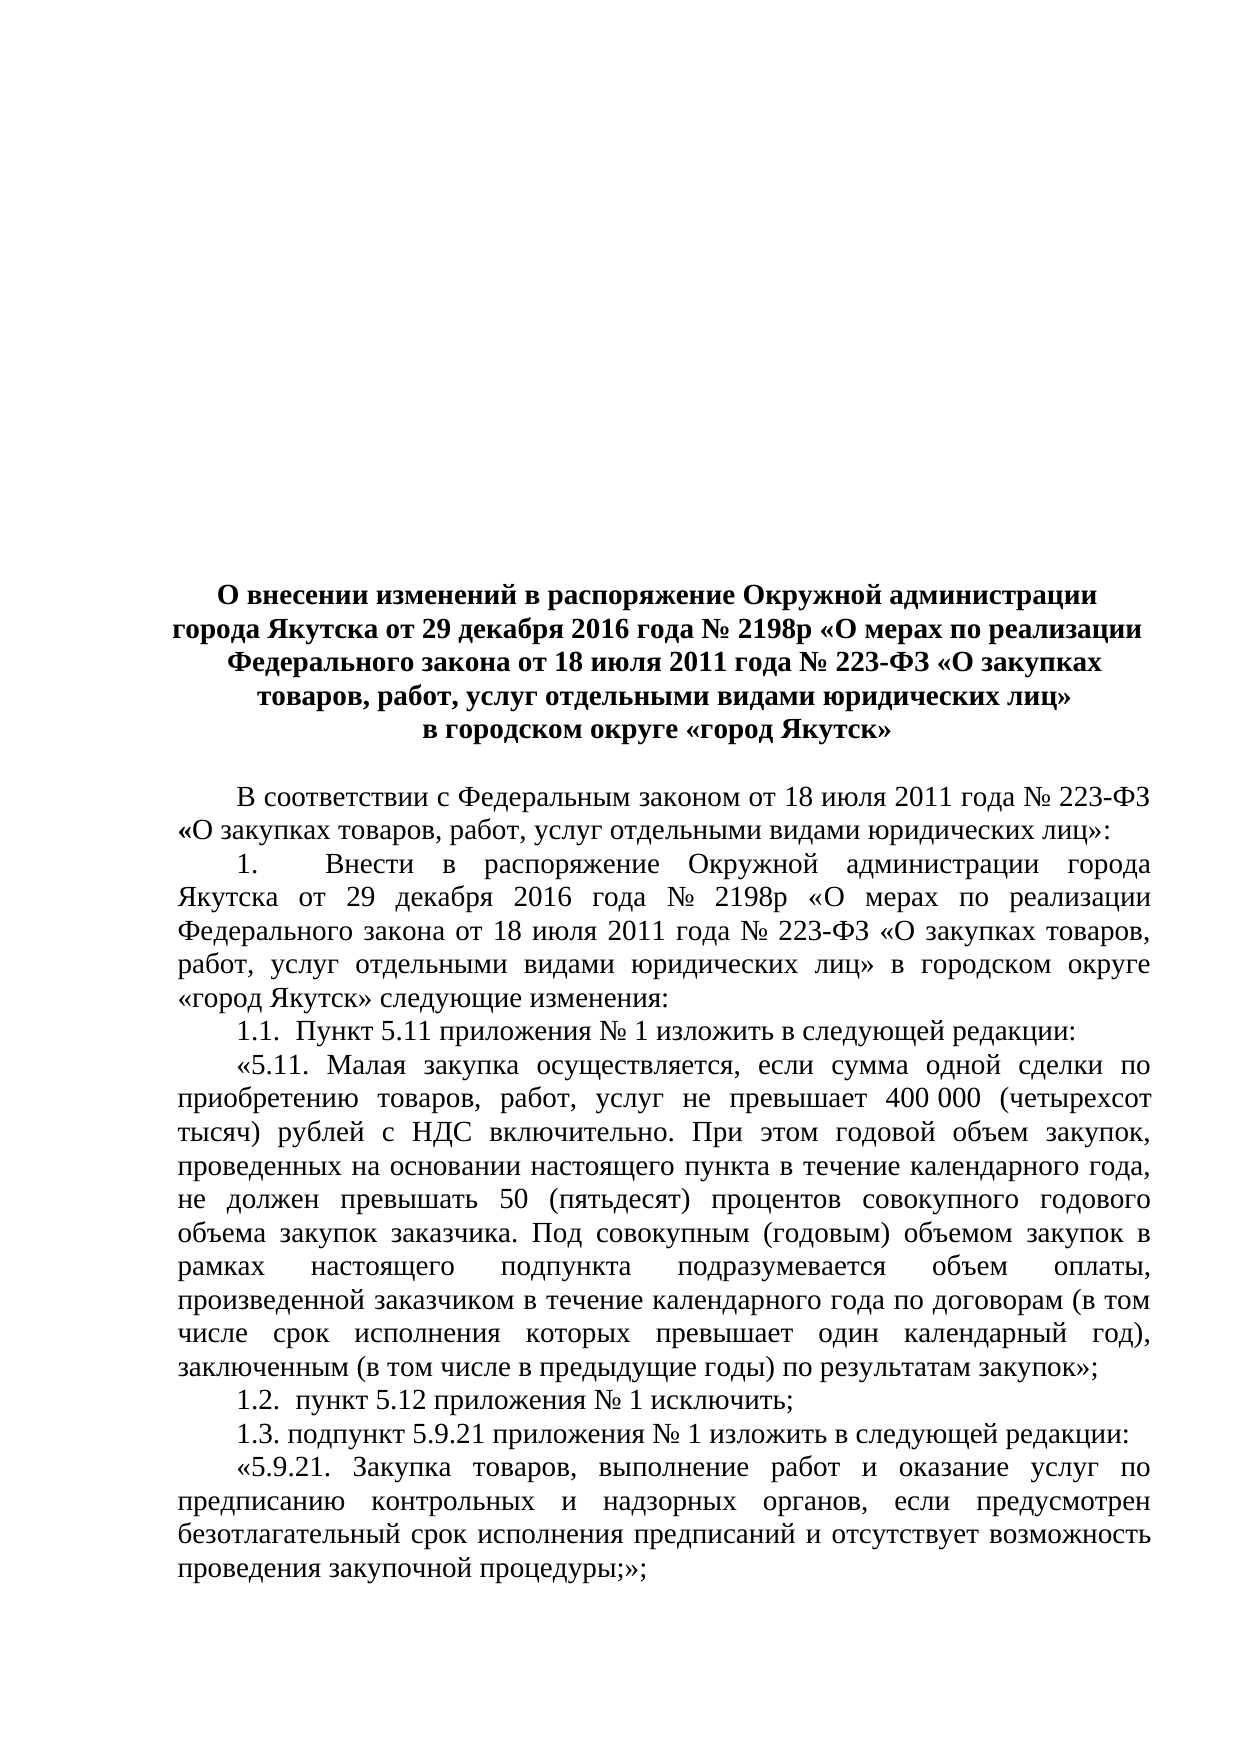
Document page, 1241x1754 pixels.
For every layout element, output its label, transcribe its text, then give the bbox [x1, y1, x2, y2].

title города Якутска от 29 декабря 2016 года № 2198р «О мерах по реализации Федерального закона от 18 июля 2011 года № 223-ФЗ «О закупках товаров, работ, услуг отдельными видами юридических лиц» [162, 611, 1152, 712]
text В соответствии с Федеральным законом от 18 июля 2011 года № 223-ФЗ «О закупках товаров, работ, услуг отдельными видами юридических лиц»: [177, 779, 1152, 846]
title О внесении изменений в распоряжение Окружной администрации [162, 577, 1152, 611]
text 1.3. подпункт 5.9.21 приложения № 1 изложить в следующей редакции: [177, 1416, 1152, 1449]
text «5.9.21. Закупка товаров, выполнение работ и оказание услуг по предписанию контрольных и надзорных органов, если предусмотрен безотлагательный срок исполнения предписаний и отсутствует возможность проведения закупочной процедуры;»; [177, 1449, 1152, 1584]
text «5.11. Малая закупка осуществляется, если сумма одной сделки по приобретению товаров, работ, услуг не превышает 400 000 (четырехсот тысяч) рублей с НДС включительно. При этом годовой объем закупок, проведенных на основании настоящего пункта в течение календарного года, не должен превышать 50 (пятьдесят) процентов совокупного годового объема закупок заказчика. Под совокупным (годовым) объемом закупок в рамках настоящего подпункта подразумевается объем оплаты, произведенной заказчиком в течение календарного года по договорам (в том числе срок исполнения которых превышает один календарный год), заключенным (в том числе в предыдущие годы) по результатам закупок»; [177, 1047, 1152, 1382]
title в городском округе «город Якутск» [162, 712, 1152, 745]
list Внести в распоряжение Окружной администрации города Якутска от 29 декабря 2016 года № 2198р «О мерах по реализации Федерального закона от 18 июля 2011 года № 223-ФЗ «О закупках товаров, работ, услуг отдельными видами юридических лиц» в городском округе «город Якутск» следующие изменения: [177, 846, 1152, 1013]
list Пункт 5.11 приложения № 1 изложить в следующей редакции: [177, 1013, 1152, 1047]
list пункт 5.12 приложения № 1 исключить; [177, 1382, 1152, 1416]
